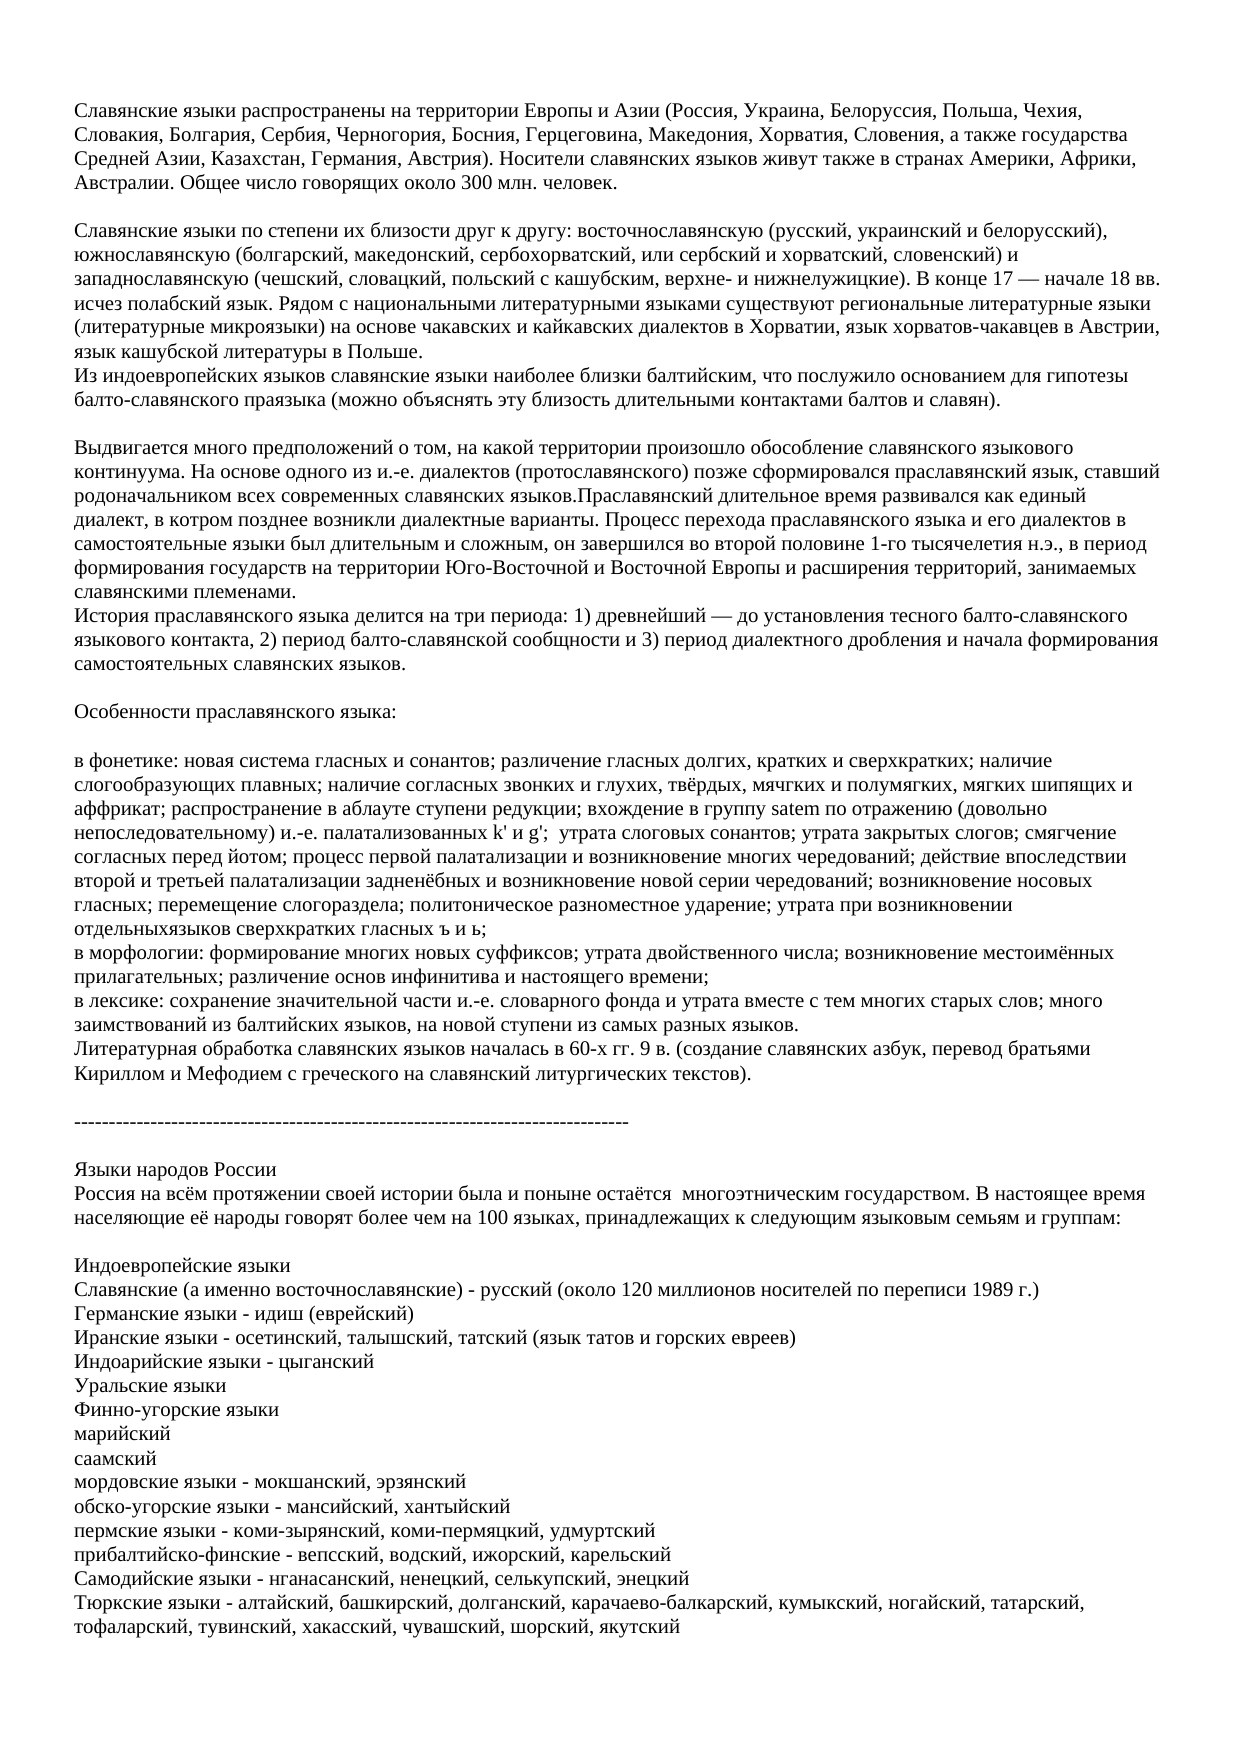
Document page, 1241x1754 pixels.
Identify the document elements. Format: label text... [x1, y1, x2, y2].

text Финно-угорские языки [74, 1397, 1167, 1421]
text пермские языки - коми-зырянский, коми-пермяцкий, удмуртский [74, 1518, 1167, 1542]
text прибалтийско-финские - вепсский, водский, ижорский, карельский [74, 1542, 1167, 1566]
text саамский [74, 1445, 1167, 1469]
text в лексике: сохранение значительной части и.-е. словарного фонда и утрата вместе с тем многих старых слов; много заимствований из балтийских языков, на новой ступени из самых разных языков. [74, 988, 1167, 1036]
text Иранские языки - осетинский, талышский, татский (язык татов и горских евреев) [74, 1325, 1167, 1349]
text Славянские языки по степени их близости друг к другу: восточнославянскую (русский, украинский и белорусский), южнославянскую (болгарский, македонский, сербохорватский, или сербский и хорватский, словенский) и западнославянскую (чешский, словацкий, польский с кашубским, верхне- и нижнелужицкие). В конце 17 — начале 18 вв. исчез полабский язык. Рядом с национальными литературными языками существуют региональные литературные языки (литературные микроязыки) на основе чакавских и кайкавских диалектов в Хорватии, язык хорватов-чакавцев в Австрии, язык кашубской литературы в Польше. [74, 218, 1167, 363]
text Литературная обработка славянских языков началась в 60-х гг. 9 в. (создание славянских азбук, перевод братьями Кириллом и Мефодием с греческого на славянский литургических текстов). [74, 1036, 1167, 1084]
text Из индоевропейских языков славянские языки наиболее близки балтийским, что послужило основанием для гипотезы балто-славянского праязыка (можно объяснять эту близость длительными контактами балтов и славян). [74, 363, 1167, 411]
text История праславянского языка делится на три периода: 1) древнейший — до установления тесного балто-славянского языкового контакта, 2) период балто-славянской сообщности и 3) период диалектного дробления и начала формирования самостоятельных славянских языков. [74, 603, 1167, 675]
text -------------------------------------------------------------------------------- [74, 1108, 1167, 1133]
text обско-угорские языки - мансийский, хантыйский [74, 1493, 1167, 1518]
text Индоарийские языки - цыганский [74, 1349, 1167, 1373]
text Особенности праславянского языка: [74, 699, 1167, 723]
text в морфологии: формирование многих новых суффиксов; утрата двойственного числа; возникновение местоимённых прилагательных; различение основ инфинитива и настоящего времени; [74, 940, 1167, 988]
text марийский [74, 1421, 1167, 1445]
text Славянские языки распространены на территории Европы и Азии (Россия, Украина, Белоруссия, Польша, Чехия, Словакия, Болгария, Сербия, Черногория, Босния, Герцеговина, Македония, Хорватия, Словения, а также государства Средней Азии, Казахстан, Германия, Австрия). Носители славянских языков живут также в странах Америки, Африки, Австралии. Общее число говорящих около 300 млн. человек. [74, 98, 1167, 194]
text мордовские языки - мокшанский, эрзянский [74, 1469, 1167, 1493]
text Выдвигается много предположений о том, на какой территории произошло обособление славянского языкового континуума. На основе одного из и.-е. диалектов (протославянского) позже сформировался праславянский язык, ставший родоначальником всех современных славянских языков.Праславянский длительное время развивался как единый диалект, в котром позднее возникли диалектные варианты. Процесс перехода праславянского языка и его диалектов в самостоятельные языки был длительным и сложным, он завершился во второй половине 1-го тысячелетия н.э., в период формирования государств на территории Юго-Восточной и Восточной Европы и расширения территорий, занимаемых славянскими племенами. [74, 435, 1167, 603]
text Германские языки - идиш (еврейский) [74, 1301, 1167, 1325]
text Самодийские языки - нганасанский, ненецкий, селькупский, энецкий [74, 1566, 1167, 1590]
text в фонетике: новая система гласных и сонантов; различение гласных долгих, кратких и сверхкратких; наличие слогообразующих плавных; наличие согласных звонких и глухих, твёрдых, мячгких и полумягких, мягких шипящих и аффрикат; распространение в аблауте ступени редукции; вхождение в группу satem по отражению (довольно непоследовательному) и.-е. палатализованных k' и g'; утрата слоговых сонантов; утрата закрытых слогов; смягчение согласных перед йотом; процесс первой палатализации и возникновение многих чередований; действие впоследствии второй и третьей палатализации задненёбных и возникновение новой серии чередований; возникновение носовых гласных; перемещение слогораздела; политоническое разноместное ударение; утрата при возникновении отдельныхязыков сверхкратких гласных ъ и ь; [74, 748, 1167, 940]
text Языки народов России [74, 1157, 1167, 1181]
text Уральские языки [74, 1373, 1167, 1397]
text Россия на всём протяжении своей истории была и поныне остаётся многоэтническим государством. В настоящее время населяющие её народы говорят более чем на 100 языках, принадлежащих к следующим языковым семьям и группам: [74, 1181, 1167, 1229]
text Тюркские языки - алтайский, башкирский, долганский, карачаево-балкарский, кумыкский, ногайский, татарский, тофаларский, тувинский, хакасский, чувашский, шорский, якутский [74, 1590, 1167, 1638]
text Славянские (а именно восточнославянские) - русский (около 120 миллионов носителей по переписи 1989 г.) [74, 1277, 1167, 1301]
text Индоевропейские языки [74, 1253, 1167, 1277]
